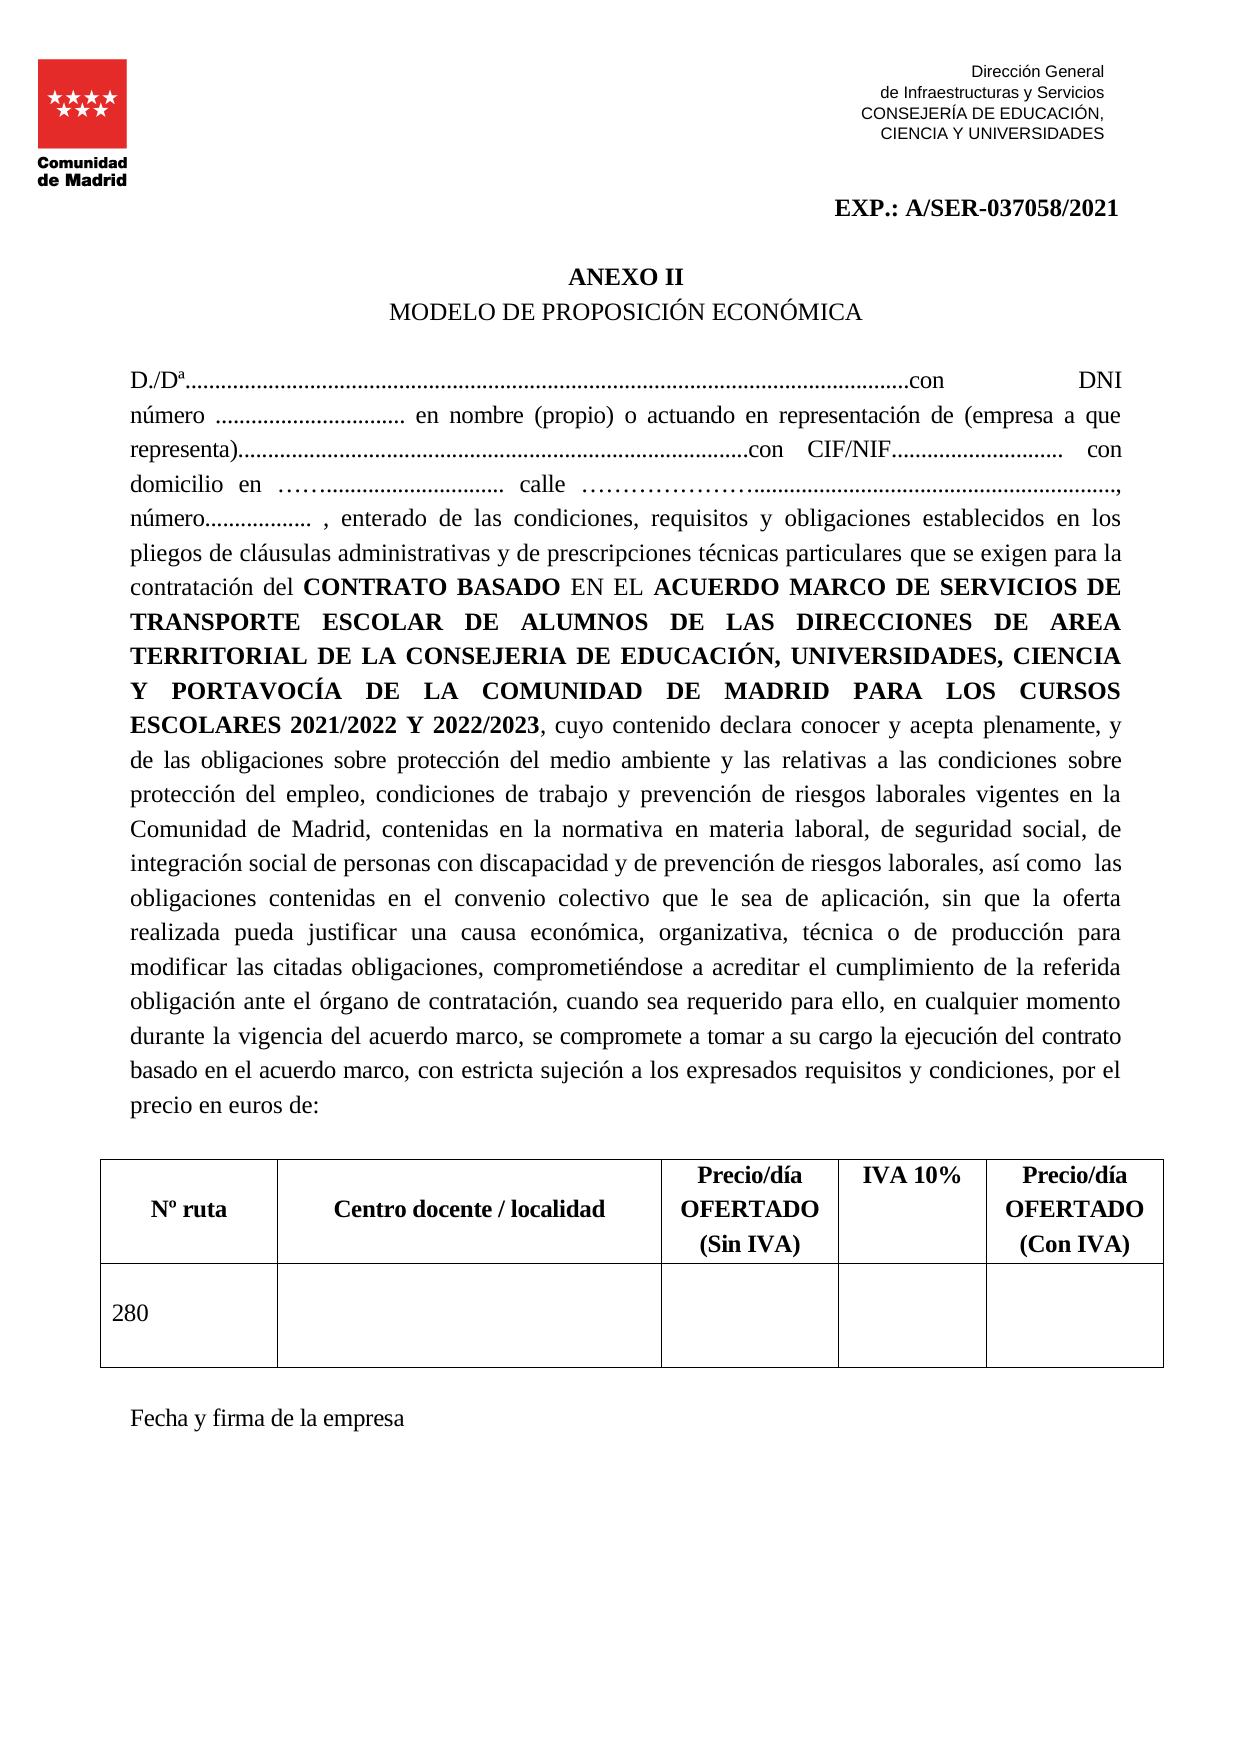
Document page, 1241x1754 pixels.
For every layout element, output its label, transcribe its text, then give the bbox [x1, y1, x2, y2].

text EXP.: A/SER-037058/2021 [130, 193, 1122, 222]
table_cell [662, 1264, 838, 1367]
table_cell [839, 1264, 986, 1367]
table_header Centro docente / localidad [278, 1160, 661, 1263]
picture [0, 0, 131, 191]
text Fecha y firma de la empresa [130, 1403, 1122, 1431]
text ANEXO II [130, 262, 1122, 291]
table_header Precio/día OFERTADO (Con IVA) [987, 1160, 1163, 1263]
table_header IVA 10% [839, 1160, 986, 1263]
table_header Nº ruta [101, 1160, 277, 1263]
table_cell [278, 1264, 661, 1367]
text D./Dª..........................................................................................................................con DNI número ................................ en nombre (propio) o actuando en representación de (empresa a que representa)......................................................................................con CIF/NIF............................. con domicilio en …….............................. calle …………………............................................................., número.................. , enterado de las condiciones, requisitos y obligaciones establecidos en los pliegos de cláusulas administrativas y de prescripciones técnicas particulares que se exigen para la contratación del CONTRATO BASADO EN EL ACUERDO MARCO DE SERVICIOS DE TRANSPORTE ESCOLAR DE ALUMNOS DE LAS DIRECCIONES DE AREA TERRITORIAL DE LA CONSEJERIA DE EDUCACIÓN, UNIVERSIDADES, CIENCIA Y PORTAVOCÍA DE LA COMUNIDAD DE MADRID PARA LOS CURSOS ESCOLARES 2021/2022 Y 2022/2023, cuyo contenido declara conocer y acepta plenamente, y de las obligaciones sobre protección del medio ambiente y las relativas a las condiciones sobre protección del empleo, condiciones de trabajo y prevención de riesgos laborales vigentes en la Comunidad de Madrid, contenidas en la normativa en materia laboral, de seguridad social, de integración social de personas con discapacidad y de prevención de riesgos laborales, así como las obligaciones contenidas en el convenio colectivo que le sea de aplicación, sin que la oferta realizada pueda justificar una causa económica, organizativa, técnica o de producción para modificar las citadas obligaciones, comprometiéndose a acreditar el cumplimiento de la referida obligación ante el órgano de contratación, cuando sea requerido para ello, en cualquier momento durante la vigencia del acuerdo marco, se compromete a tomar a su cargo la ejecución del contrato basado en el acuerdo marco, con estricta sujeción a los expresados requisitos y condiciones, por el precio en euros de: [130, 366, 1122, 1118]
table_header Precio/día OFERTADO (Sin IVA) [662, 1160, 838, 1263]
table_cell [987, 1264, 1163, 1367]
table_cell 280 [101, 1264, 277, 1367]
text MODELO DE PROPOSICIÓN ECONÓMICA [130, 297, 1122, 325]
